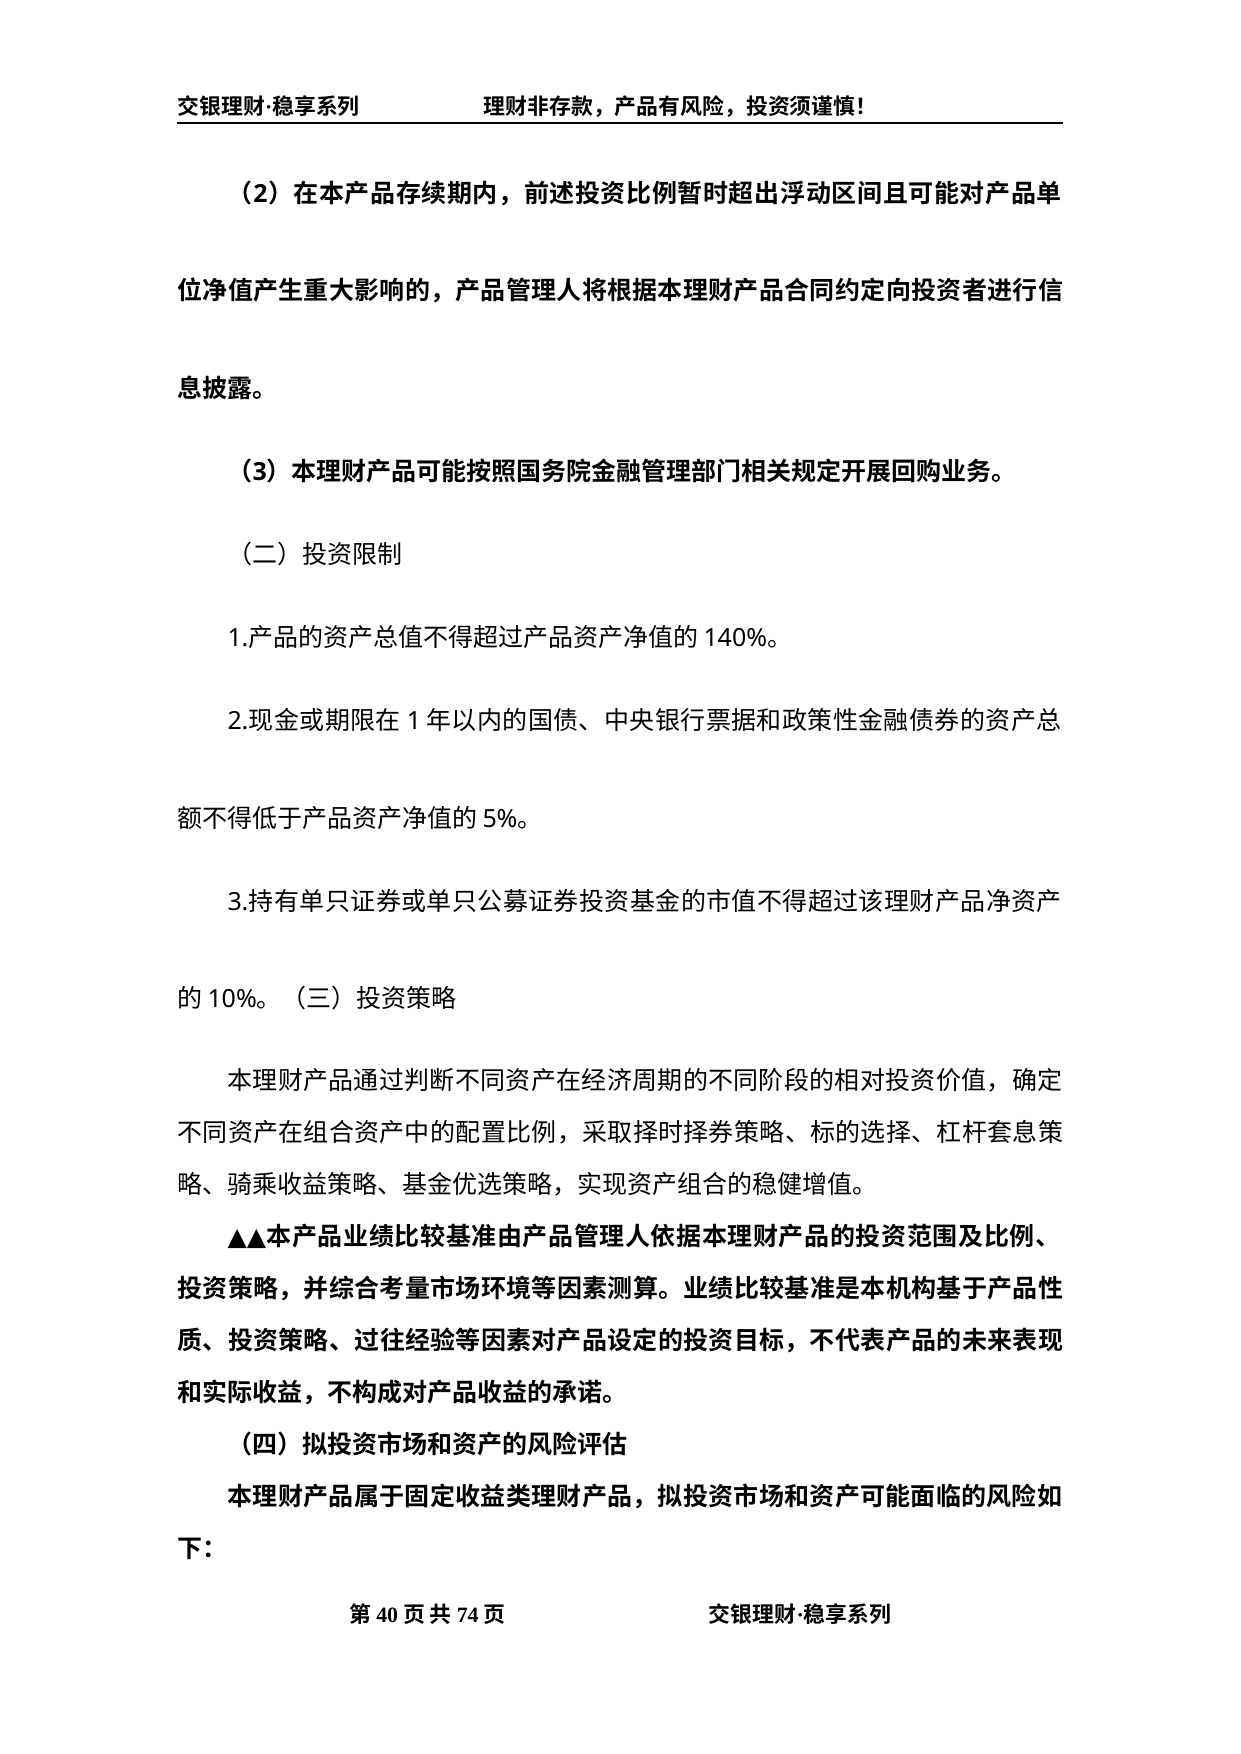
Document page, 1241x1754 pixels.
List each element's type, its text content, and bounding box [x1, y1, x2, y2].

text ▲▲本产品业绩比较基准由产品管理人依据本理财产品的投资范围及比例、投资策略，并综合考量市场环境等因素测算。业绩比较基准是本机构基于产品性质、投资策略、过往经验等因素对产品设定的投资目标，不代表产品的未来表现和实际收益，不构成对产品收益的承诺。 [177, 1204, 1063, 1412]
text （二）投资限制 [177, 520, 1063, 585]
text （3）本理财产品可能按照国务院金融管理部门相关规定开展回购业务。 [177, 437, 1063, 502]
text 本理财产品通过判断不同资产在经济周期的不同阶段的相对投资价值，确定不同资产在组合资产中的配置比例，采取择时择券策略、标的选择、杠杆套息策略、骑乘收益策略、基金优选策略，实现资产组合的稳健增值。 [177, 1047, 1063, 1204]
text （四）拟投资市场和资产的风险评估 [177, 1412, 1063, 1464]
text 本理财产品属于固定收益类理财产品，拟投资市场和资产可能面临的风险如下： [177, 1464, 1063, 1568]
text 1.产品的资产总值不得超过产品资产净值的140%。 [177, 603, 1063, 668]
text 3.持有单只证券或单只公募证券投资基金的市值不得超过该理财产品净资产的10%。（三）投资策略 [177, 867, 1063, 1029]
text （2）在本产品存续期内，前述投资比例暂时超出浮动区间且可能对产品单位净值产生重大影响的，产品管理人将根据本理财产品合同约定向投资者进行信息披露。 [177, 159, 1063, 419]
text 2.现金或期限在1年以内的国债、中央银行票据和政策性金融债券的资产总额不得低于产品资产净值的5%。 [177, 686, 1063, 849]
